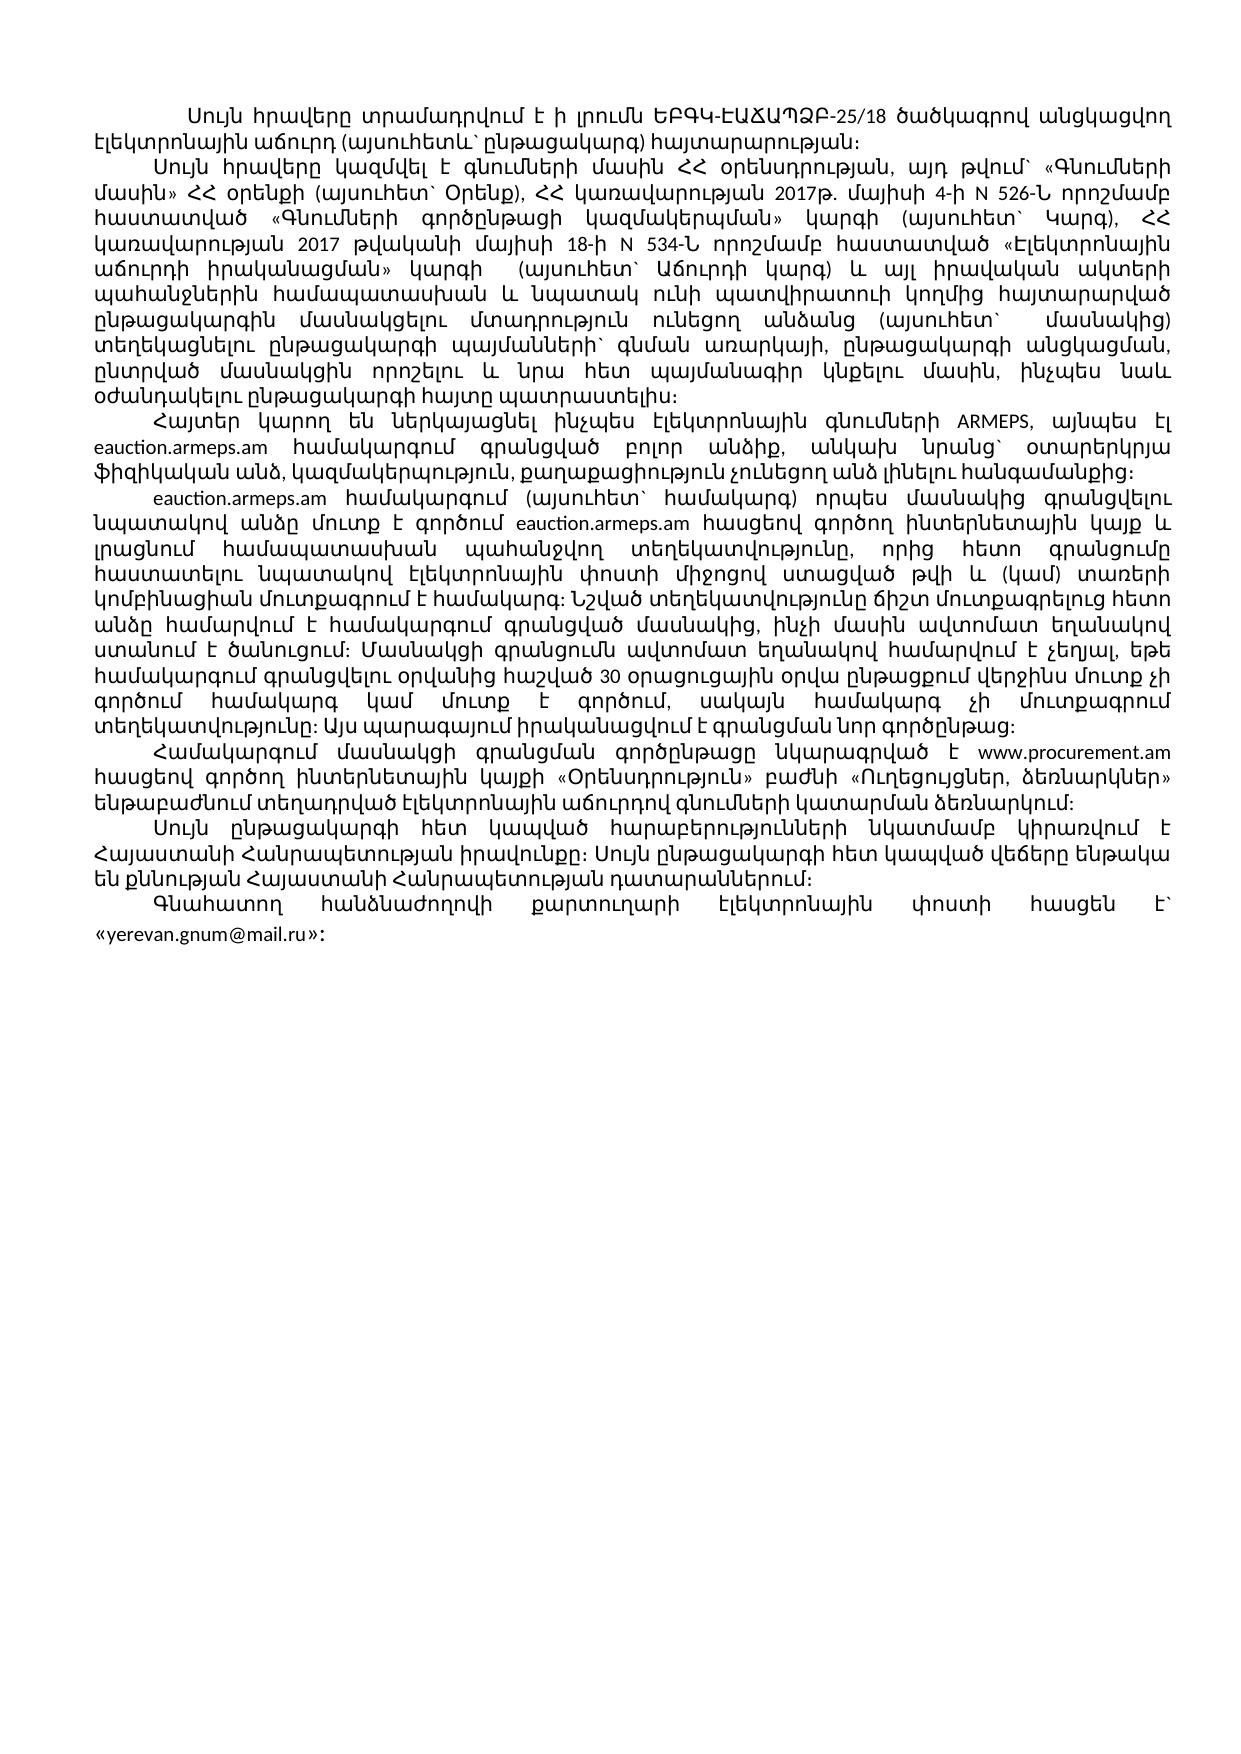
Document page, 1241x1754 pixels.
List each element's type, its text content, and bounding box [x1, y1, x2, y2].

text Սույն հրավերը տրամադրվում է ի լրումն ԵԲԳԿ-ԷԱՃԱՊՁԲ-25/18 ծածկագրով անցկացվող էլեկտրոնային աճուրդ (այսուհետև` ընթացակարգ) հայտարարության։ [94, 104, 1171, 154]
text Սույն ընթացակարգի հետ կապված հարաբերությունների նկատմամբ կիրառվում է Հայաստանի Հանրապետության իրավունքը։ Սույն ընթացակարգի հետ կապված վեճերը ենթակա են քննության Հայաստանի Հանրապետության դատարաններում։ [94, 815, 1171, 892]
text Հայտեր կարող են ներկայացնել ինչպես էլեկտրոնային գնումների ARMEPS, այնպես էլ eauction.armeps.am համակարգում գրանցված բոլոր անձիք, անկախ նրանց` օտարերկրյա ֆիզիկական անձ, կազմակերպություն, քաղաքացիություն չունեցող անձ լինելու հանգամանքից։ [94, 409, 1171, 485]
text Սույն հրավերը կազմվել է գնումների մասին ՀՀ օրենսդրության, այդ թվում` «Գնումների մասին» ՀՀ օրենքի (այսուհետ` Օրենք), ՀՀ կառավարության 2017թ. մայիսի 4-ի N 526-Ն որոշմամբ հաստատված «Գնումների գործընթացի կազմակերպման» կարգի (այսուհետ` Կարգ), ՀՀ կառավարության 2017 թվականի մայիսի 18-ի N 534-Ն որոշմամբ հաստատված «Էլեկտրոնային աճուրդի իրականացման» կարգի (այսուհետ` Աճուրդի կարգ) և այլ իրավական ակտերի պահանջներին համապատասխան և նպատակ ունի պատվիրատուի կողմից հայտարարված ընթացակարգին մասնակցելու մտադրություն ունեցող անձանց (այսուհետ` մասնակից) տեղեկացնելու ընթացակարգի պայմանների` գնման առարկայի, ընթացակարգի անցկացման, ընտրված մասնակցին որոշելու և նրա հետ պայմանագիր կնքելու մասին, ինչպես նաև օժանդակելու ընթացակարգի հայտը պատրաստելիս։ [94, 154, 1171, 409]
text Գնահատող հանձնաժողովի քարտուղարի էլեկտրոնային փոստի հասցեն է` «yerevan.gnum@mail.ru»: [94, 892, 1171, 948]
text Համակարգում մասնակցի գրանցման գործընթացը նկարագրված է www.procurement.am հասցեով գործող ինտերնետային կայքի «Օրենսդրություն» բաժնի «Ուղեցույցներ, ձեռնարկներ» ենթաբաժնում տեղադրված էլեկտրոնային աճուրդով գնումների կատարման ձեռնարկում: [94, 739, 1171, 815]
text eauction.armeps.am համակարգում (այսուհետ` համակարգ) որպես մասնակից գրանցվելու նպատակով անձը մուտք է գործում eauction.armeps.am հասցեով գործող ինտերնետային կայք և լրացնում համապատասխան պահանջվող տեղեկատվությունը, որից հետո գրանցումը հաստատելու նպատակով էլեկտրոնային փոստի միջոցով ստացված թվի և (կամ) տառերի կոմբինացիան մուտքագրում է համակարգ: Նշված տեղեկատվությունը ճիշտ մուտքագրելուց հետո անձը համարվում է համակարգում գրանցված մասնակից, ինչի մասին ավտոմատ եղանակով ստանում է ծանուցում: Մասնակցի գրանցումն ավտոմատ եղանակով համարվում է չեղյալ, եթե համակարգում գրանցվելու օրվանից հաշված 30 օրացուցային օրվա ընթացքում վերջինս մուտք չի գործում համակարգ կամ մուտք է գործում, սակայն համակարգ չի մուտքագրում տեղեկատվությունը: Այս պարագայում իրականացվում է գրանցման նոր գործընթաց: [94, 485, 1171, 739]
